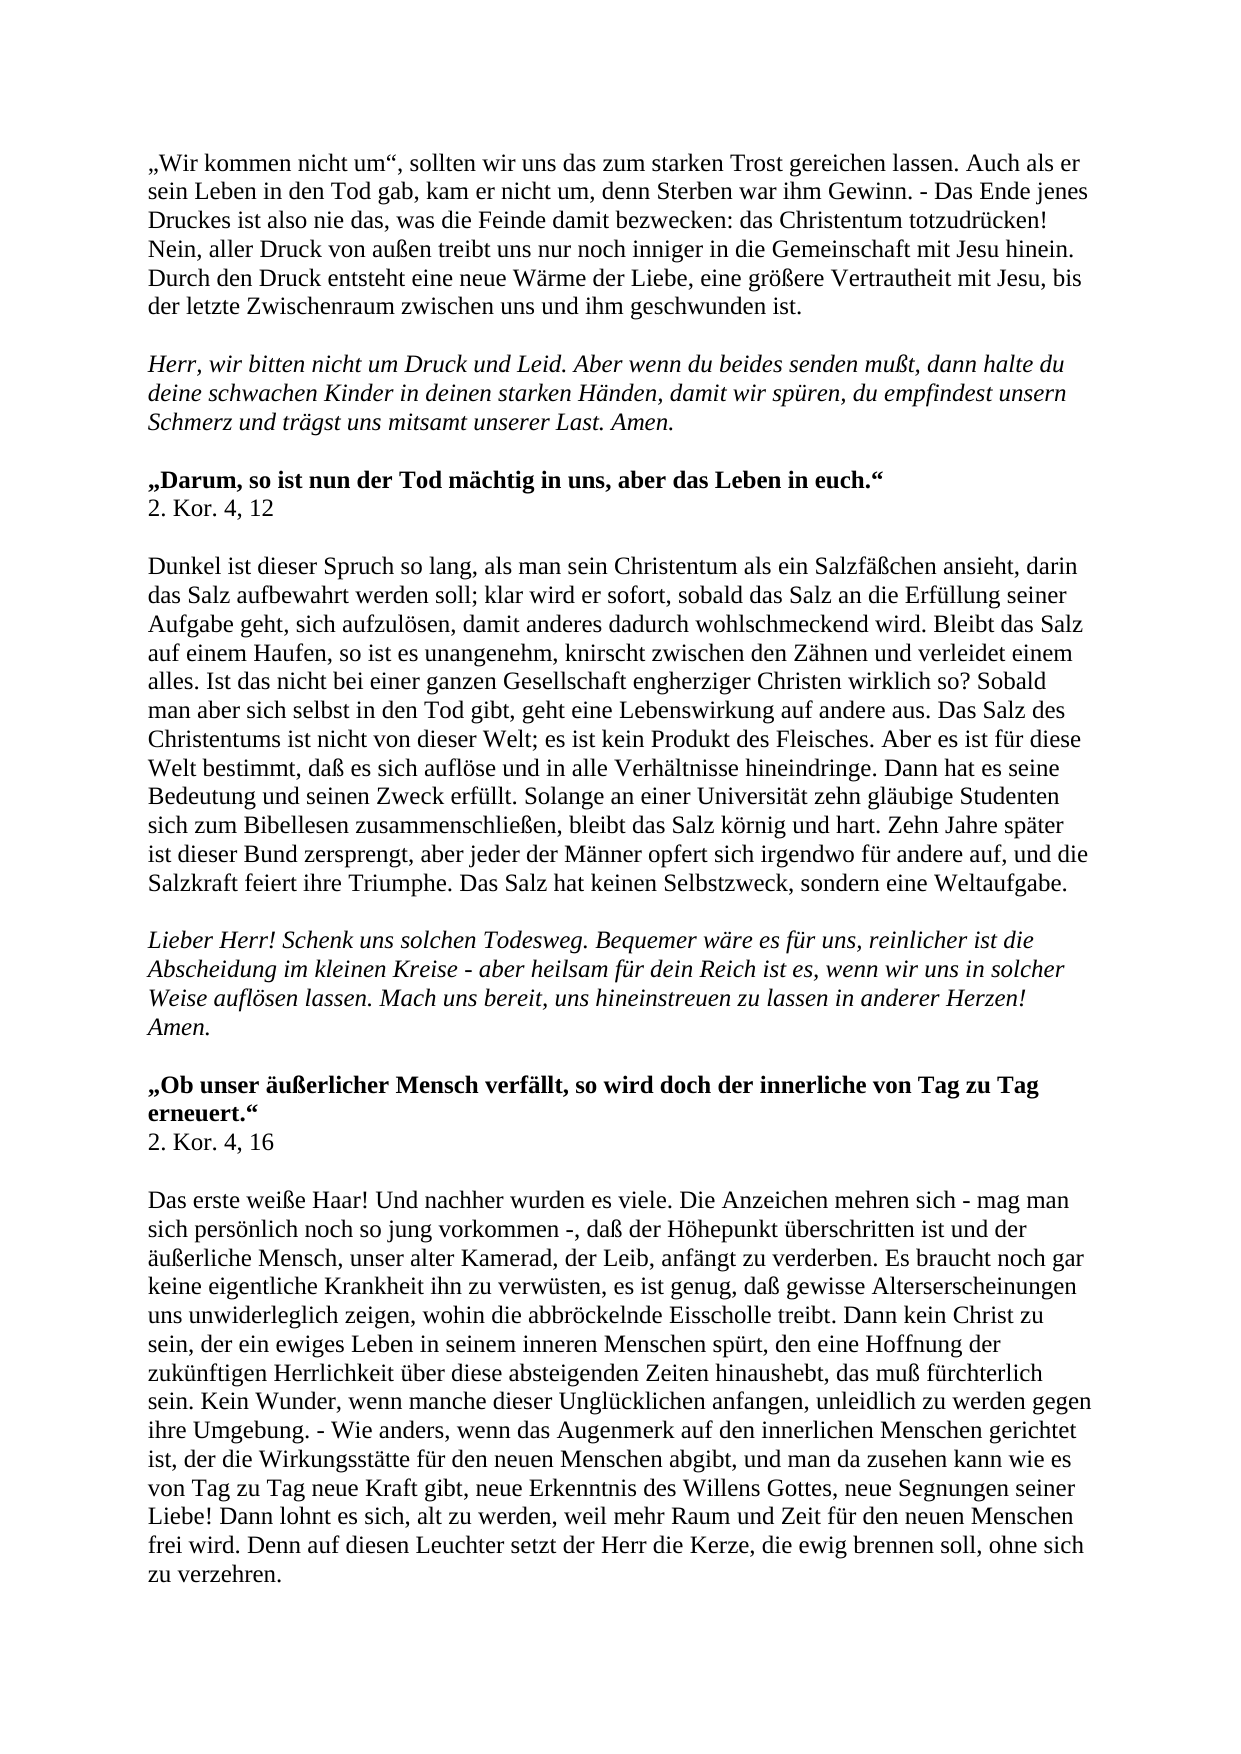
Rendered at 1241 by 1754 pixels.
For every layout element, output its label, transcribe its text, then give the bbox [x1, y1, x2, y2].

text Lieber Herr! Schenk uns solchen Todesweg. Bequemer wäre es für uns, reinlicher ist die Abscheidung im kleinen Kreise - aber heilsam für dein Reich ist es, wenn wir uns in solcher Weise auflösen lassen. Mach uns bereit, uns hineinstreuen zu lassen in anderer Herzen! Amen. [148, 926, 1093, 1041]
text Herr, wir bitten nicht um Druck und Leid. Aber wenn du beides senden mußt, dann halte du deine schwachen Kinder in deinen starken Händen, damit wir spüren, du empfindest unsern Schmerz und trägst uns mitsamt unserer Last. Amen. [148, 349, 1093, 436]
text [148, 148, 1093, 320]
text „Darum, so ist nun der Tod mächtig in uns, aber das Leben in euch.“ 2. Kor. 4, 12 [148, 465, 1093, 522]
text Dunkel ist dieser Spruch so lang, als man sein Christentum als ein Salzfäßchen ansieht, darin das Salz aufbewahrt werden soll; klar wird er sofort, sobald das Salz an die Erfüllung seiner Aufgabe geht, sich aufzulösen, damit anderes dadurch wohlschmeckend wird. Bleibt das Salz auf einem Haufen, so ist es unangenehm, knirscht zwischen den Zähnen und verleidet einem alles. Ist das nicht bei einer ganzen Gesellschaft engherziger Christen wirklich so? Sobald man aber sich selbst in den Tod gibt, geht eine Lebenswirkung auf andere aus. Das Salz des Christentums ist nicht von dieser Welt; es ist kein Produkt des Fleisches. Aber es ist für diese Welt bestimmt, daß es sich auflöse und in alle Verhältnisse hineindringe. Dann hat es seine Bedeutung und seinen Zweck erfüllt. Solange an einer Universität zehn gläubige Studenten sich zum Bibellesen zusammenschließen, bleibt das Salz körnig und hart. Zehn Jahre später ist dieser Bund zersprengt, aber jeder der Männer opfert sich irgendwo für andere auf, und die Salzkraft feiert ihre Triumphe. Das Salz hat keinen Selbstzweck, sondern eine Weltaufgabe. [148, 551, 1093, 896]
text „Ob unser äußerlicher Mensch verfällt, so wird doch der innerliche von Tag zu Tag erneuert.“ 2. Kor. 4, 16 [148, 1070, 1093, 1156]
text Das erste weiße Haar! Und nachher wurden es viele. Die Anzeichen mehren sich - mag man sich persönlich noch so jung vorkommen -, daß der Höhepunkt überschritten ist und der äußerliche Mensch, unser alter Kamerad, der Leib, anfängt zu verderben. Es braucht noch gar keine eigentliche Krankheit ihn zu verwüsten, es ist genug, daß gewisse Alterserscheinungen uns unwiderleglich zeigen, wohin die abbröckelnde Eisscholle treibt. Dann kein Christ zu sein, der ein ewiges Leben in seinem inneren Menschen spürt, den eine Hoffnung der zukünftigen Herrlichkeit über diese absteigenden Zeiten hinaushebt, das muß fürchterlich sein. Kein Wunder, wenn manche dieser Unglücklichen anfangen, unleidlich zu werden gegen ihre Umgebung. - Wie anders, wenn das Augenmerk auf den innerlichen Menschen gerichtet ist, der die Wirkungsstätte für den neuen Menschen abgibt, und man da zusehen kann wie es von Tag zu Tag neue Kraft gibt, neue Erkenntnis des Willens Gottes, neue Segnungen seiner Liebe! Dann lohnt es sich, alt zu werden, weil mehr Raum und Zeit für den neuen Menschen frei wird. Denn auf diesen Leuchter setzt der Herr die Kerze, die ewig brennen soll, ohne sich zu verzehren. [148, 1185, 1093, 1588]
